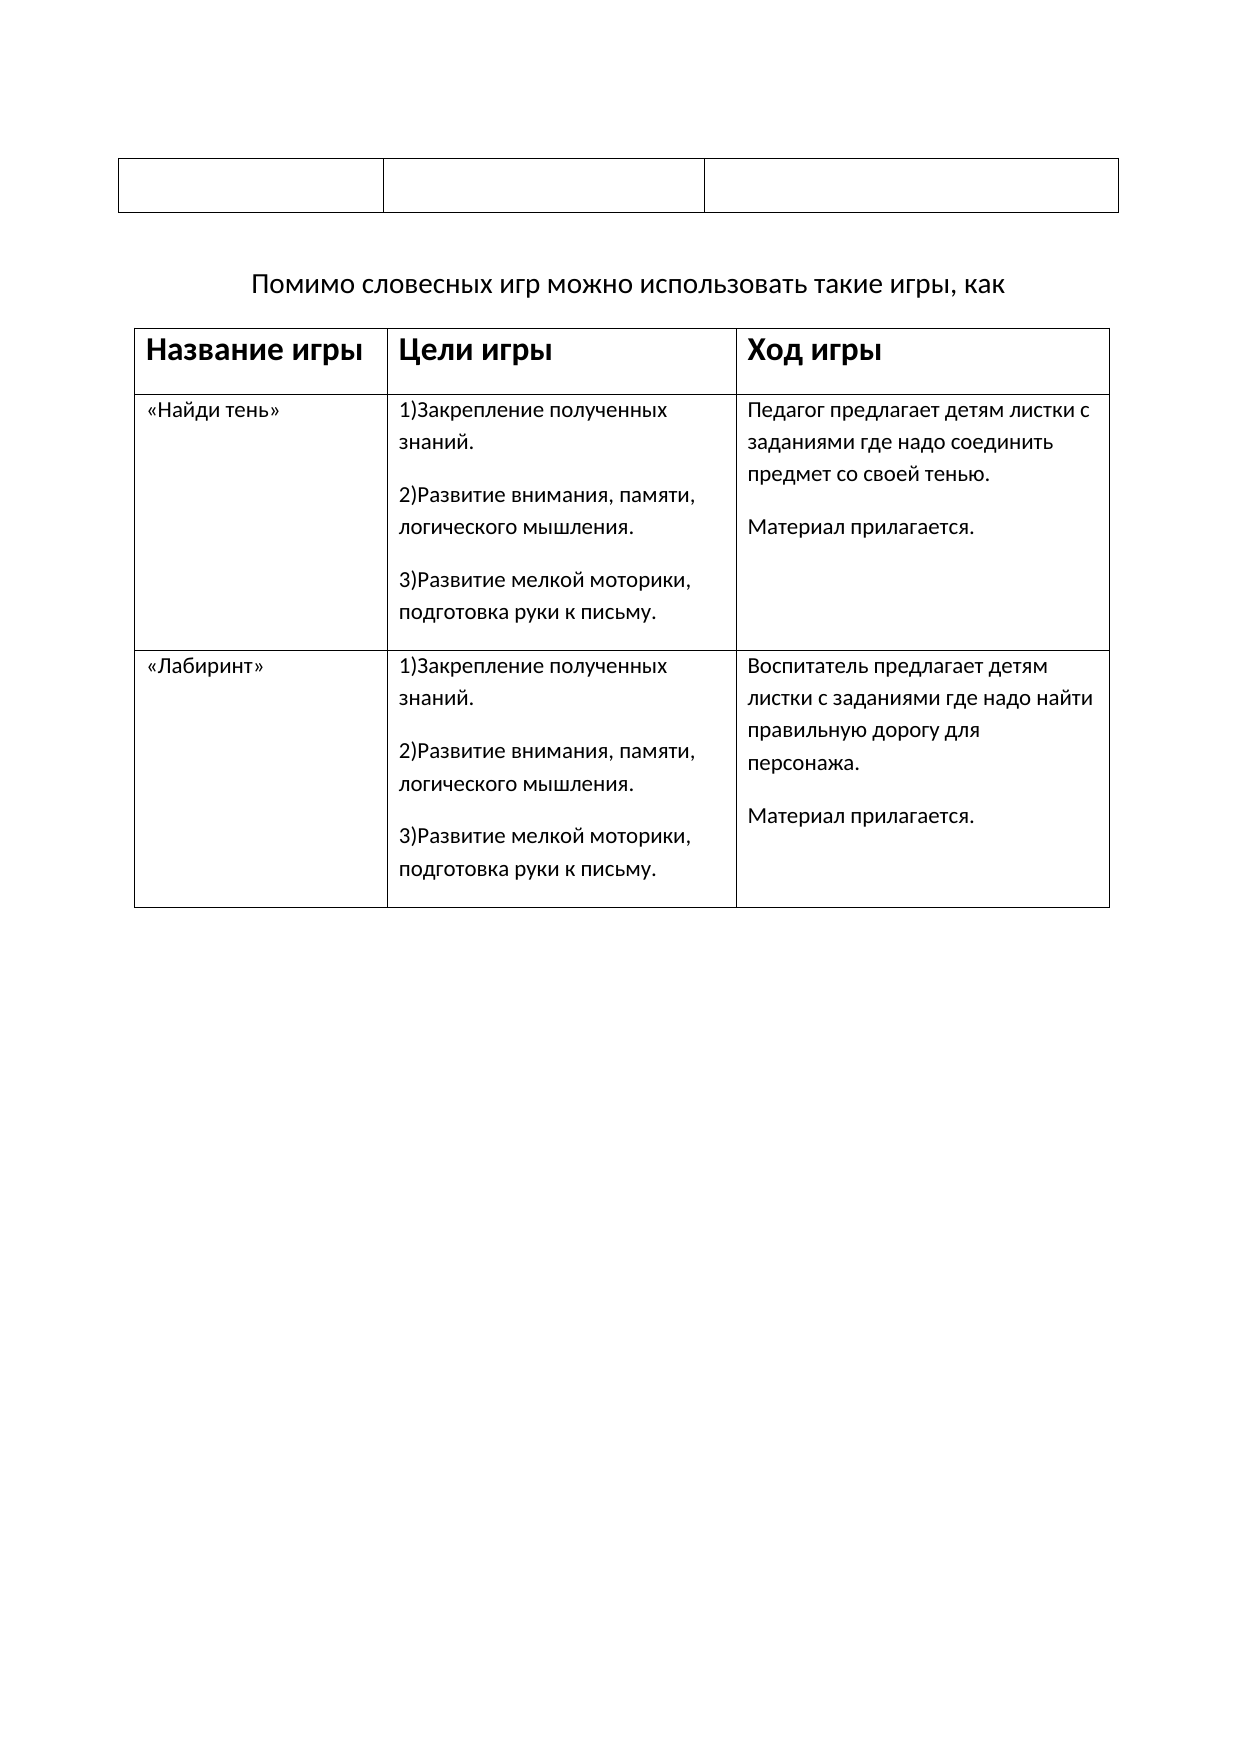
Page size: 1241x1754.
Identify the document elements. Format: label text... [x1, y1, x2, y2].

table_cell 1)Закрепление полученных знаний. 2)Развитие внимания, памяти, логического мышления. 3)Развитие мелкой моторики, подготовка руки к письму. [388, 395, 736, 650]
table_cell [384, 159, 704, 212]
table_cell Воспитатель предлагает детям листки с заданиями где надо найти правильную дорогу для персонажа. Материал прилагается. [737, 651, 1109, 907]
table_header Название игры [135, 329, 387, 394]
table_cell «Найди тень» [135, 395, 387, 650]
table_cell Педагог предлагает детям листки с заданиями где надо соединить предмет со своей тенью. Материал прилагается. [737, 395, 1109, 650]
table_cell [119, 159, 383, 212]
table_header Цели игры [388, 329, 736, 394]
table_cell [705, 159, 1118, 212]
table_cell «Лабиринт» [135, 651, 387, 907]
table_cell 1)Закрепление полученных знаний. 2)Развитие внимания, памяти, логического мышления. 3)Развитие мелкой моторики, подготовка руки к письму. [388, 651, 736, 907]
text Помимо словесных игр можно использовать такие игры, как [177, 266, 1152, 301]
table_header Ход игры [737, 329, 1109, 394]
